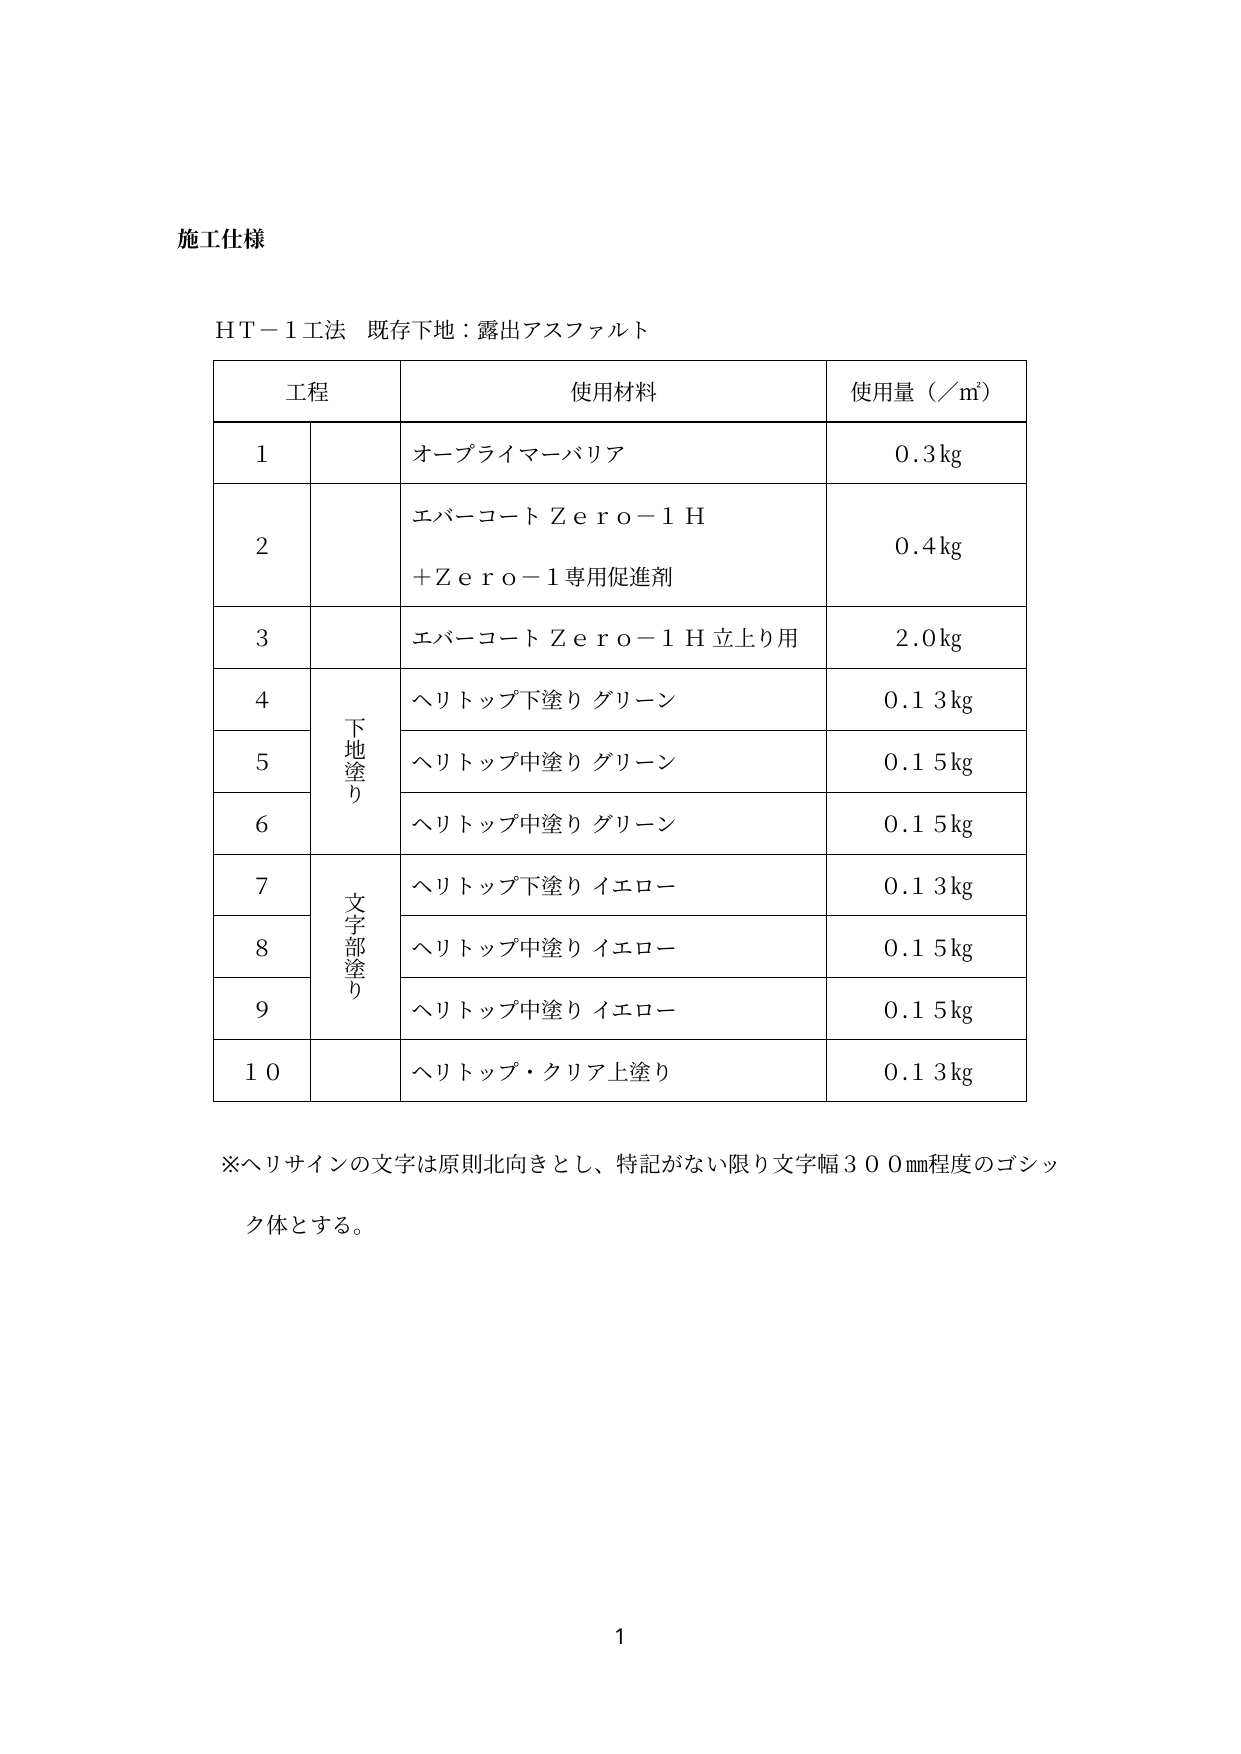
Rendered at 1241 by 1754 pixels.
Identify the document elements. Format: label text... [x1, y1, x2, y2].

table_cell 文字部塗り [311, 855, 400, 1039]
table_cell ９ [214, 978, 310, 1039]
table_header 工程 [214, 361, 400, 421]
table_cell ４ [214, 669, 310, 730]
table_cell ヘリトップ下塗り イエロー [401, 855, 826, 915]
table_cell オープライマーバリア [401, 423, 826, 483]
table_cell [311, 423, 400, 483]
table_cell ５ [214, 731, 310, 792]
table_header 使用量（／㎡） [827, 361, 1026, 421]
table_cell ０.３㎏ [827, 423, 1026, 483]
table_cell １ [214, 423, 310, 483]
table_cell ０.４㎏ [827, 484, 1026, 606]
table_header 使用材料 [401, 361, 826, 421]
table_cell エバーコート Ｚｅｒｏ－１ Ｈ ＋Ｚｅｒｏ－１専用促進剤 [401, 484, 826, 606]
table_cell ２ [214, 484, 310, 606]
table_cell ８ [214, 916, 310, 977]
table_cell ヘリトップ・クリア上塗り [401, 1040, 826, 1101]
table_cell ２.０㎏ [827, 607, 1026, 668]
table_cell ０.１５㎏ [827, 793, 1026, 853]
table_cell ヘリトップ下塗り グリーン [401, 669, 826, 730]
table_cell ６ [214, 793, 310, 853]
table_cell 下地塗り [311, 669, 400, 853]
table_cell [311, 1040, 400, 1101]
table_cell ０.１５㎏ [827, 731, 1026, 792]
table_cell ０.１５㎏ [827, 916, 1026, 977]
table_cell ヘリトップ中塗り イエロー [401, 916, 826, 977]
table_cell ７ [214, 855, 310, 915]
table_cell ０.１３㎏ [827, 1040, 1026, 1101]
table_cell エバーコート Ｚｅｒｏ－１ Ｈ 立上り用 [401, 607, 826, 668]
table_cell ０.１５㎏ [827, 978, 1026, 1039]
table_cell １０ [214, 1040, 310, 1101]
table_cell ０.１３㎏ [827, 669, 1026, 730]
table_cell ０.１３㎏ [827, 855, 1026, 915]
text ＨＴ－１工法 既存下地：露出アスファルト [214, 299, 1063, 359]
table_cell ヘリトップ中塗り グリーン [401, 731, 826, 792]
table_cell ３ [214, 607, 310, 668]
table_cell ヘリトップ中塗り グリーン [401, 793, 826, 853]
text ※ヘリサインの文字は原則北向きとし、特記がない限り文字幅３００㎜程度のゴシック体とする。 [221, 1132, 1063, 1254]
text 施工仕様 [177, 207, 1063, 268]
table_cell [311, 484, 400, 606]
table_cell ヘリトップ中塗り イエロー [401, 978, 826, 1039]
table_cell [311, 607, 400, 668]
